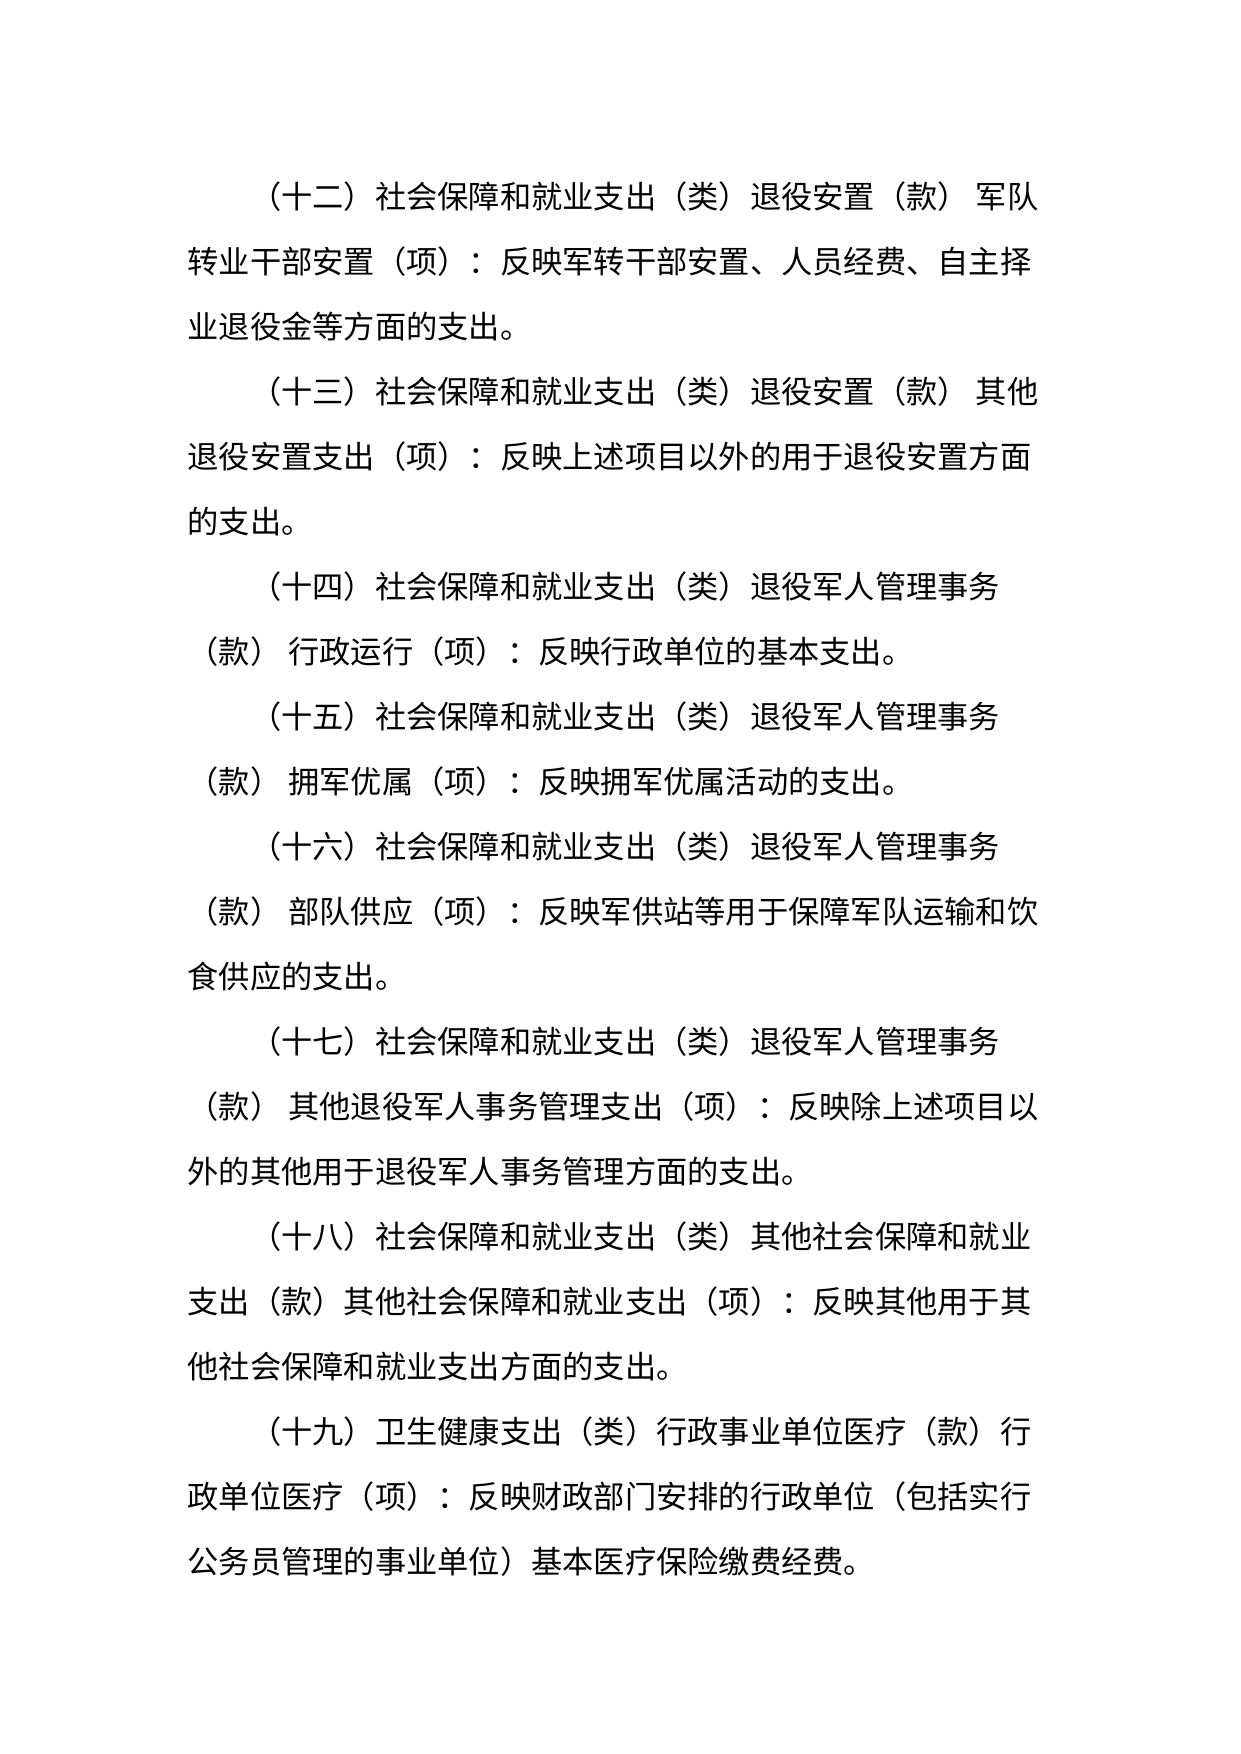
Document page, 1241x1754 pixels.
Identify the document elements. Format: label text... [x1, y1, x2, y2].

text （十三）社会保障和就业支出（类）退役安置（款） 其他退役安置支出（项）：反映上述项目以外的用于退役安置方面的支出。 [187, 357, 1053, 552]
text （十九）卫生健康支出（类）行政事业单位医疗（款）行政单位医疗（项）：反映财政部门安排的行政单位（包括实行公务员管理的事业单位）基本医疗保险缴费经费。 [187, 1397, 1053, 1592]
text （十四）社会保障和就业支出（类）退役军人管理事务（款） 行政运行（项）：反映行政单位的基本支出。 [187, 552, 1053, 682]
text （十六）社会保障和就业支出（类）退役军人管理事务（款） 部队供应（项）：反映军供站等用于保障军队运输和饮食供应的支出。 [187, 812, 1053, 1007]
text （十八）社会保障和就业支出（类）其他社会保障和就业支出（款）其他社会保障和就业支出（项）：反映其他用于其他社会保障和就业支出方面的支出。 [187, 1202, 1053, 1397]
text （十五）社会保障和就业支出（类）退役军人管理事务（款） 拥军优属（项）：反映拥军优属活动的支出。 [187, 682, 1053, 812]
text （十七）社会保障和就业支出（类）退役军人管理事务（款） 其他退役军人事务管理支出（项）：反映除上述项目以外的其他用于退役军人事务管理方面的支出。 [187, 1007, 1053, 1202]
text （十二）社会保障和就业支出（类）退役安置（款） 军队转业干部安置（项）：反映军转干部安置、人员经费、自主择业退役金等方面的支出。 [187, 162, 1053, 357]
